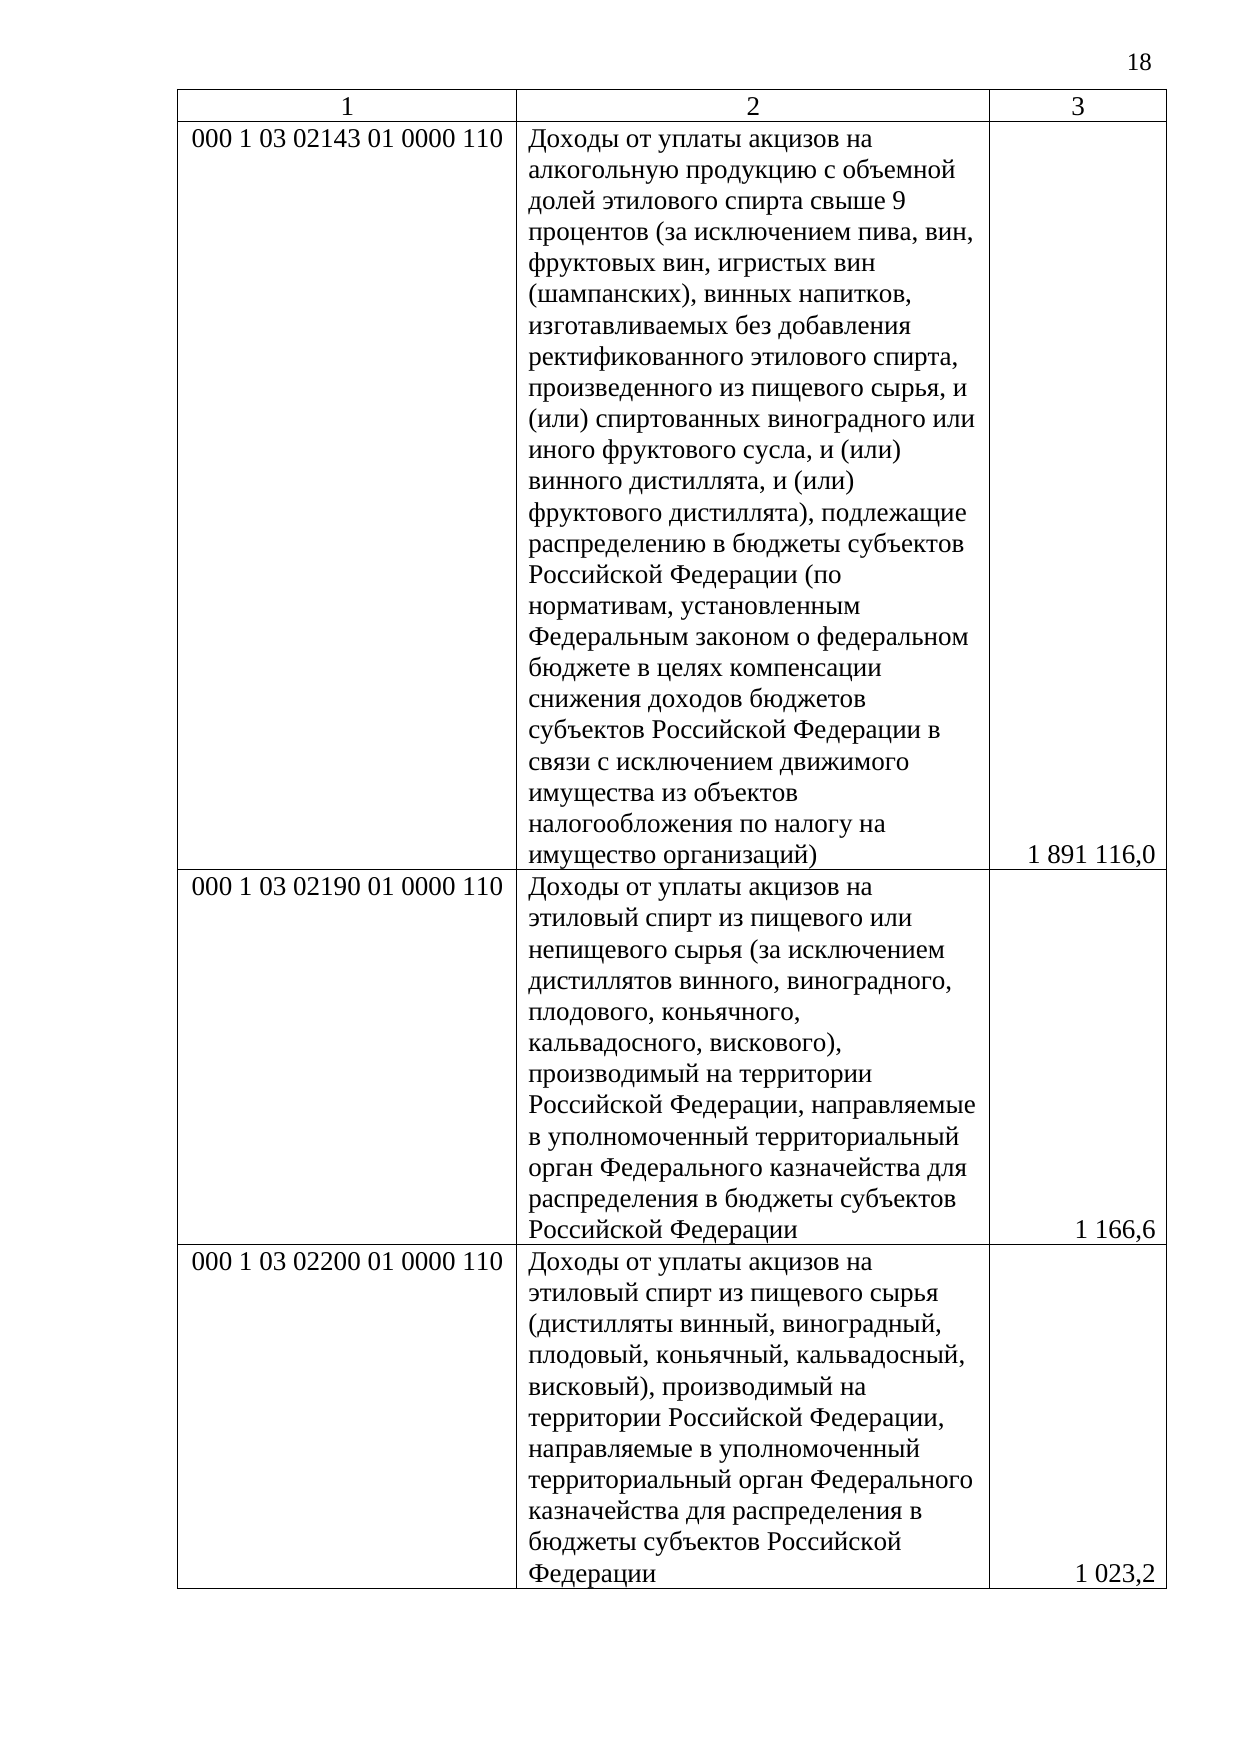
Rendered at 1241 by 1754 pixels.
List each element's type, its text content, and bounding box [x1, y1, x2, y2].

table_cell 1 023,2 [990, 1245, 1166, 1588]
table_cell 1 891 116,0 [990, 122, 1166, 869]
table_cell Доходы от уплаты акцизов на этиловый спирт из пищевого сырья (дистилляты винный, виноградный, плодовый, коньячный, кальвадосный, висковый), производимый на территории Российской Федерации, направляемые в уполномоченный территориальный орган Федерального казначейства для распределения в бюджеты субъектов Российской Федерации [517, 1245, 989, 1588]
table_cell 000 1 03 02190 01 0000 110 [178, 870, 516, 1244]
table_cell 000 1 03 02200 01 0000 110 [178, 1245, 516, 1588]
table_cell Доходы от уплаты акцизов на алкогольную продукцию с объемной долей этилового спирта свыше 9 процентов (за исключением пива, вин, фруктовых вин, игристых вин (шампанских), винных напитков, изготавливаемых без добавления ректификованного этилового спирта, произведенного из пищевого сырья, и (или) спиртованных виноградного или иного фруктового сусла, и (или) винного дистиллята, и (или) фруктового дистиллята), подлежащие распределению в бюджеты субъектов Российской Федерации (по нормативам, установленным Федеральным законом о федеральном бюджете в целях компенсации снижения доходов бюджетов субъектов Российской Федерации в связи с исключением движимого имущества из объектов налогообложения по налогу на имущество организаций) [517, 122, 989, 869]
table_cell Доходы от уплаты акцизов на этиловый спирт из пищевого или непищевого сырья (за исключением дистиллятов винного, виноградного, плодового, коньячного, кальвадосного, вискового), производимый на территории Российской Федерации, направляемые в уполномоченный территориальный орган Федерального казначейства для распределения в бюджеты субъектов Российской Федерации [517, 870, 989, 1244]
table_cell 1 166,6 [990, 870, 1166, 1244]
table_header 3 [990, 90, 1166, 121]
table_header 2 [517, 90, 989, 121]
table_header 1 [178, 90, 516, 121]
table_cell 000 1 03 02143 01 0000 110 [178, 122, 516, 869]
